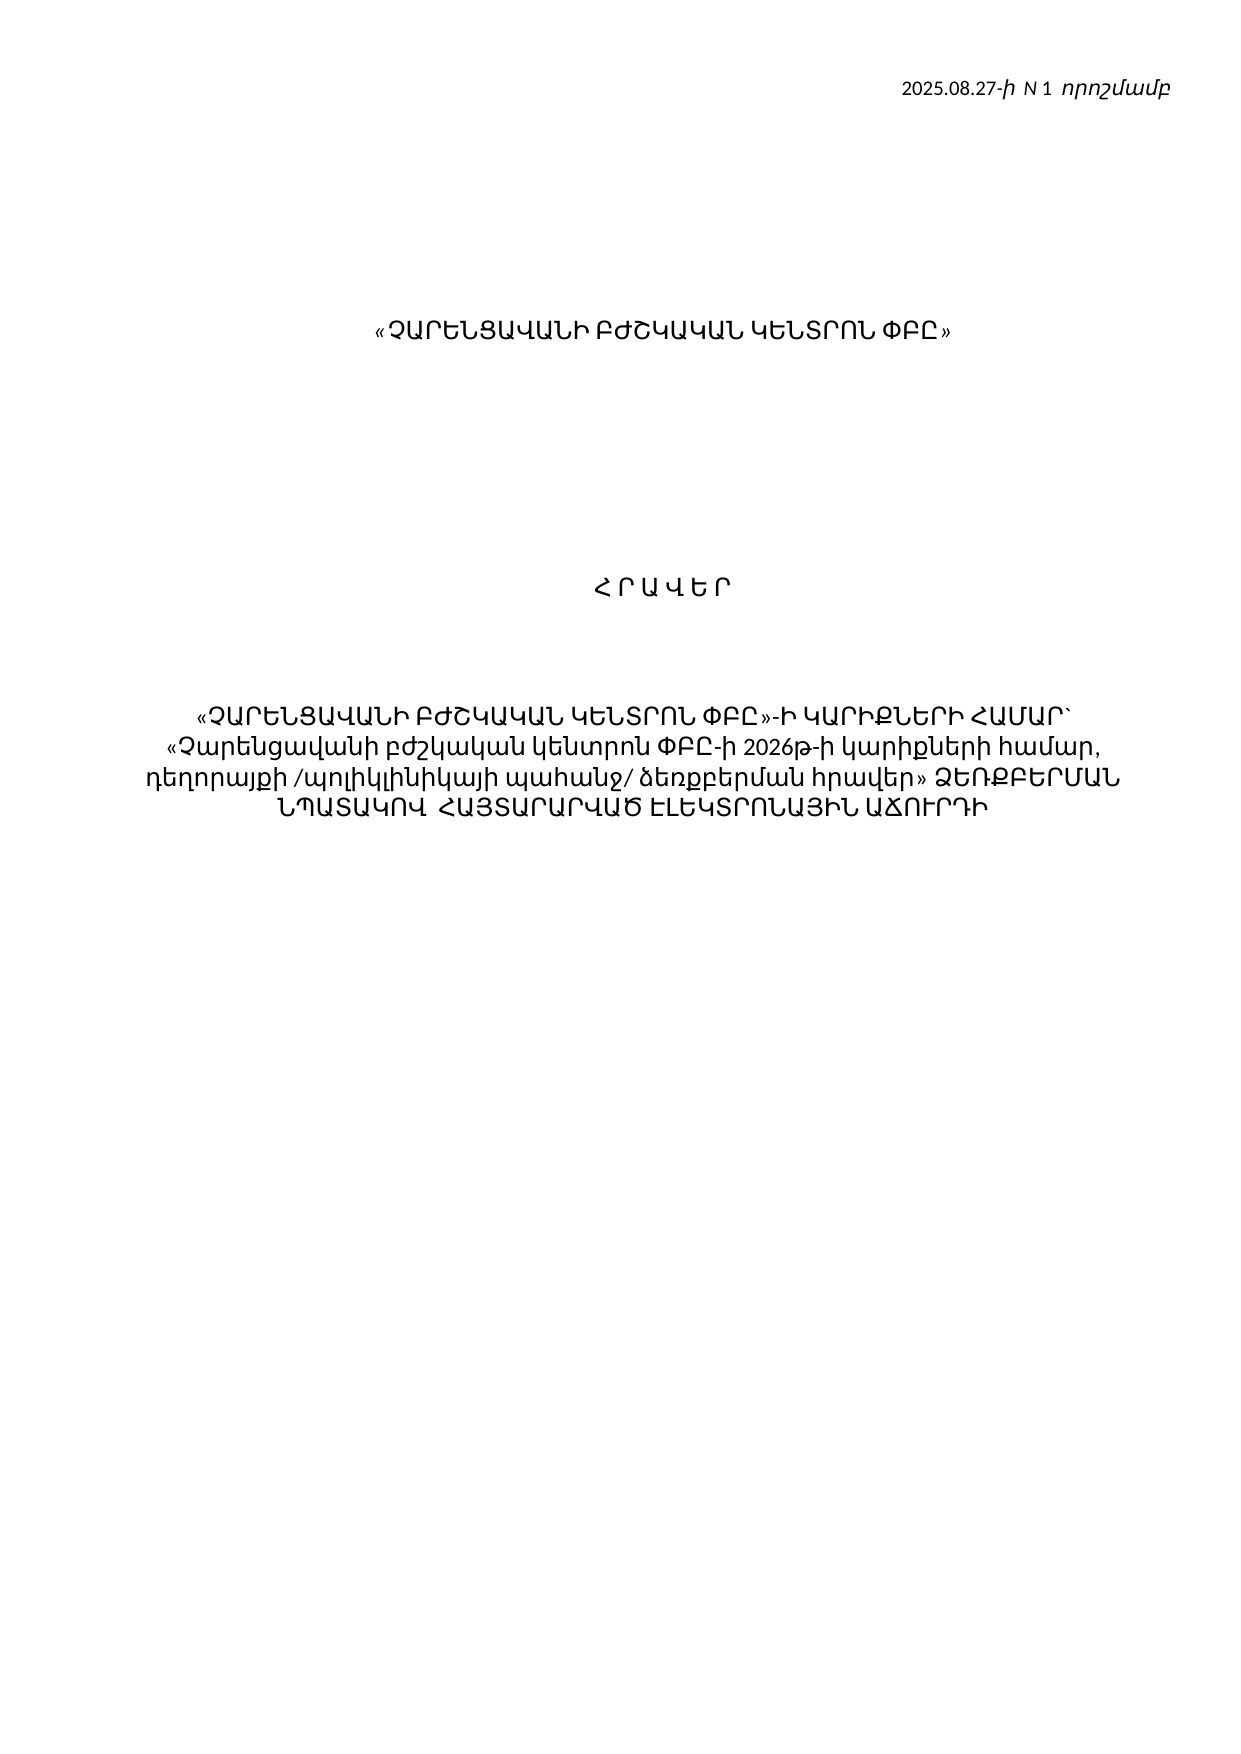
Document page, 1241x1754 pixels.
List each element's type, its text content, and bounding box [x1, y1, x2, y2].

text « ՉԱՐԵՆՑԱՎԱՆԻ ԲԺՇԿԱԿԱՆ ԿԵՆՏՐՈՆ ՓԲԸ» [94, 316, 1172, 346]
text 2025.08.27 -ի N 1 որոշմամբ [94, 75, 1171, 100]
text Հ Ր Ա Վ Ե Ր [94, 572, 1172, 602]
text «ՉԱՐԵՆՑԱՎԱՆԻ ԲԺՇԿԱԿԱՆ ԿԵՆՏՐՈՆ ՓԲԸ»-Ի ԿԱՐԻՔՆԵՐԻ ՀԱՄԱՐ` «Չարենցավանի բժշկական կենտրոն ՓԲԸ-ի 2026թ-ի կարիքների համար, դեղորայքի /պոլիկլինիկայի պահանջ/ ձեռքբերման հրավեր» ՁԵՌՔԲԵՐՄԱՆ ՆՊԱՏԱԿՈՎ ՀԱՅՏԱՐԱՐՎԱԾ ԷԼԵԿՏՐՈՆԱՅԻՆ ԱՃՈՒՐԴԻ [94, 701, 1172, 823]
